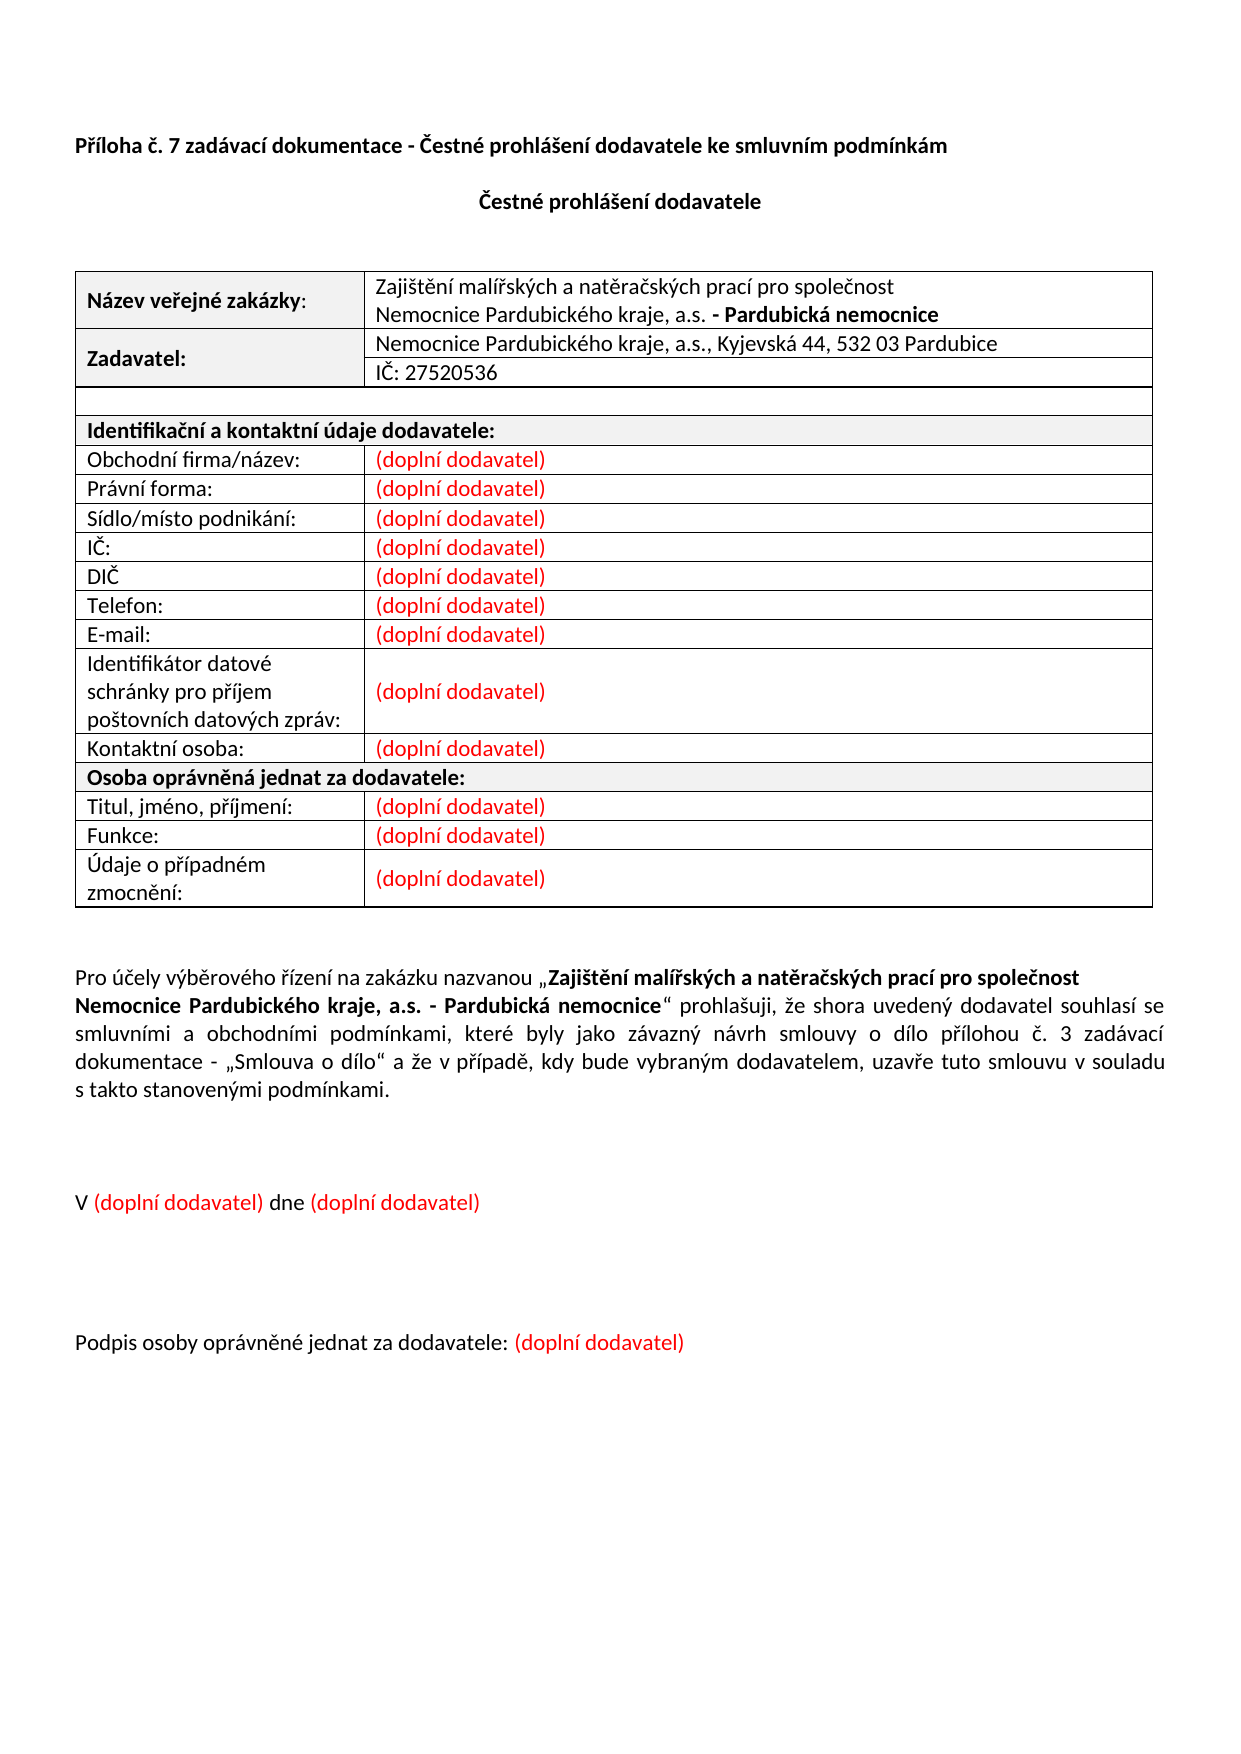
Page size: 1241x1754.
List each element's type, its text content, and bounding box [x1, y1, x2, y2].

table_cell (doplní dodavatel) [365, 850, 1152, 906]
table_cell Sídlo/místo podnikání: [76, 504, 364, 532]
table_cell Údaje o případném zmocnění: [76, 850, 364, 906]
text Příloha č. 7 zadávací dokumentace - Čestné prohlášení dodavatele ke smluvním podmínkám [75, 131, 1165, 159]
table_cell (doplní dodavatel) [365, 792, 1152, 820]
table_cell (doplní dodavatel) [365, 649, 1152, 733]
table_cell (doplní dodavatel) [365, 734, 1152, 762]
text V (doplní dodavatel) dne (doplní dodavatel) [75, 1188, 1165, 1216]
text Čestné prohlášení dodavatele [75, 187, 1165, 215]
table_header Název veřejné zakázky: [76, 272, 364, 328]
table_cell Kontaktní osoba: [76, 734, 364, 762]
table_cell (doplní dodavatel) [365, 821, 1152, 849]
table_cell (doplní dodavatel) [365, 620, 1152, 648]
table_cell DIČ [76, 562, 364, 590]
table_cell E-mail: [76, 620, 364, 648]
table_cell Nemocnice Pardubického kraje, a.s., Kyjevská 44, 532 03 Pardubice [365, 329, 1152, 357]
table_cell Telefon: [76, 591, 364, 619]
table_cell (doplní dodavatel) [365, 533, 1152, 561]
text Pro účely výběrového řízení na zakázku nazvanou „Zajištění malířských a natěračských prací pro společnost [75, 963, 1165, 991]
table_cell (doplní dodavatel) [365, 475, 1152, 503]
table_cell (doplní dodavatel) [365, 446, 1152, 473]
table_cell Identifikátor datové schránky pro příjem poštovních datových zpráv: [76, 649, 364, 733]
table_cell IČ: 27520536 [365, 358, 1152, 386]
table_cell (doplní dodavatel) [365, 504, 1152, 532]
text Nemocnice Pardubického kraje, a.s. - Pardubická nemocnice“ prohlašuji, že shora uvedený dodavatel souhlasí se smluvními a obchodními podmínkami, které byly jako závazný návrh smlouvy o dílo přílohou č. 3 zadávací dokumentace - „Smlouva o dílo“ a že v případě, kdy bude vybraným dodavatelem, uzavře tuto smlouvu v souladu s takto stanovenými podmínkami. [75, 991, 1165, 1103]
table_header Zajištění malířských a natěračských prací pro společnost Nemocnice Pardubického kraje, a.s. - Pardubická nemocnice [365, 272, 1152, 328]
table_cell Identifikační a kontaktní údaje dodavatele: [76, 416, 1152, 444]
table_cell Titul, jméno, příjmení: [76, 792, 364, 820]
table_cell (doplní dodavatel) [365, 591, 1152, 619]
table_cell Funkce: [76, 821, 364, 849]
table_cell Právní forma: [76, 475, 364, 503]
table_cell [76, 388, 1152, 415]
table_cell Osoba oprávněná jednat za dodavatele: [76, 763, 1152, 791]
table_cell Zadavatel: [76, 329, 364, 386]
table_cell IČ: [76, 533, 364, 561]
table_cell (doplní dodavatel) [365, 562, 1152, 590]
table_cell Obchodní firma/název: [76, 446, 364, 473]
text Podpis osoby oprávněné jednat za dodavatele: (doplní dodavatel) [75, 1328, 1165, 1356]
